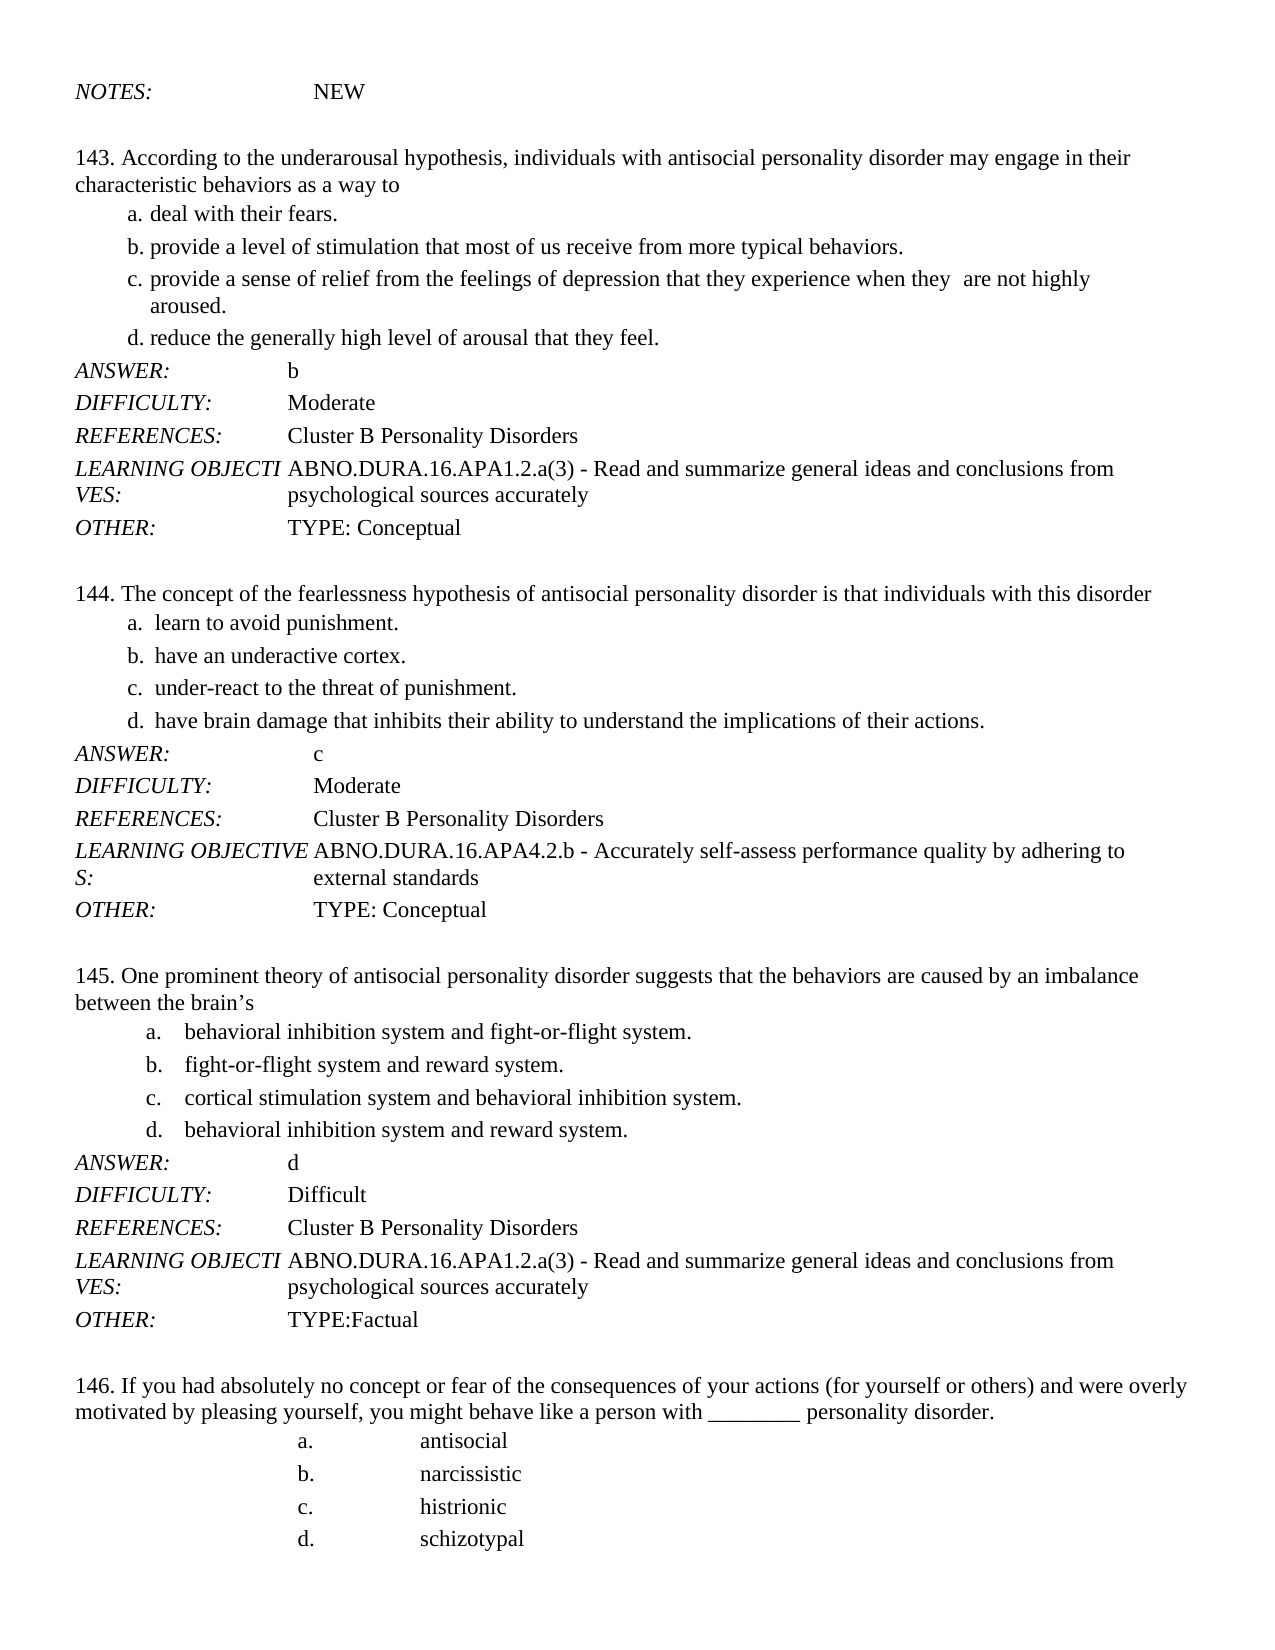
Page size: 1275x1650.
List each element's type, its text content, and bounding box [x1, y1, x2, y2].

table_header 145. ​One prominent theory of antisocial personality disorder suggests that the behaviors are caused by an imbalance between the brain’s [75, 1015, 1200, 1335]
table_header 143. ​According to the underarousal hypothesis, individuals with antisocial personality disorder may engage in their characteristic behaviors as a way to [75, 197, 1200, 543]
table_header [75, 75, 1200, 108]
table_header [75, 1424, 1200, 1555]
table_header 144. ​The concept of the fearlessness hypothesis of antisocial personality disorder is that individuals with this disorder [75, 606, 1200, 926]
